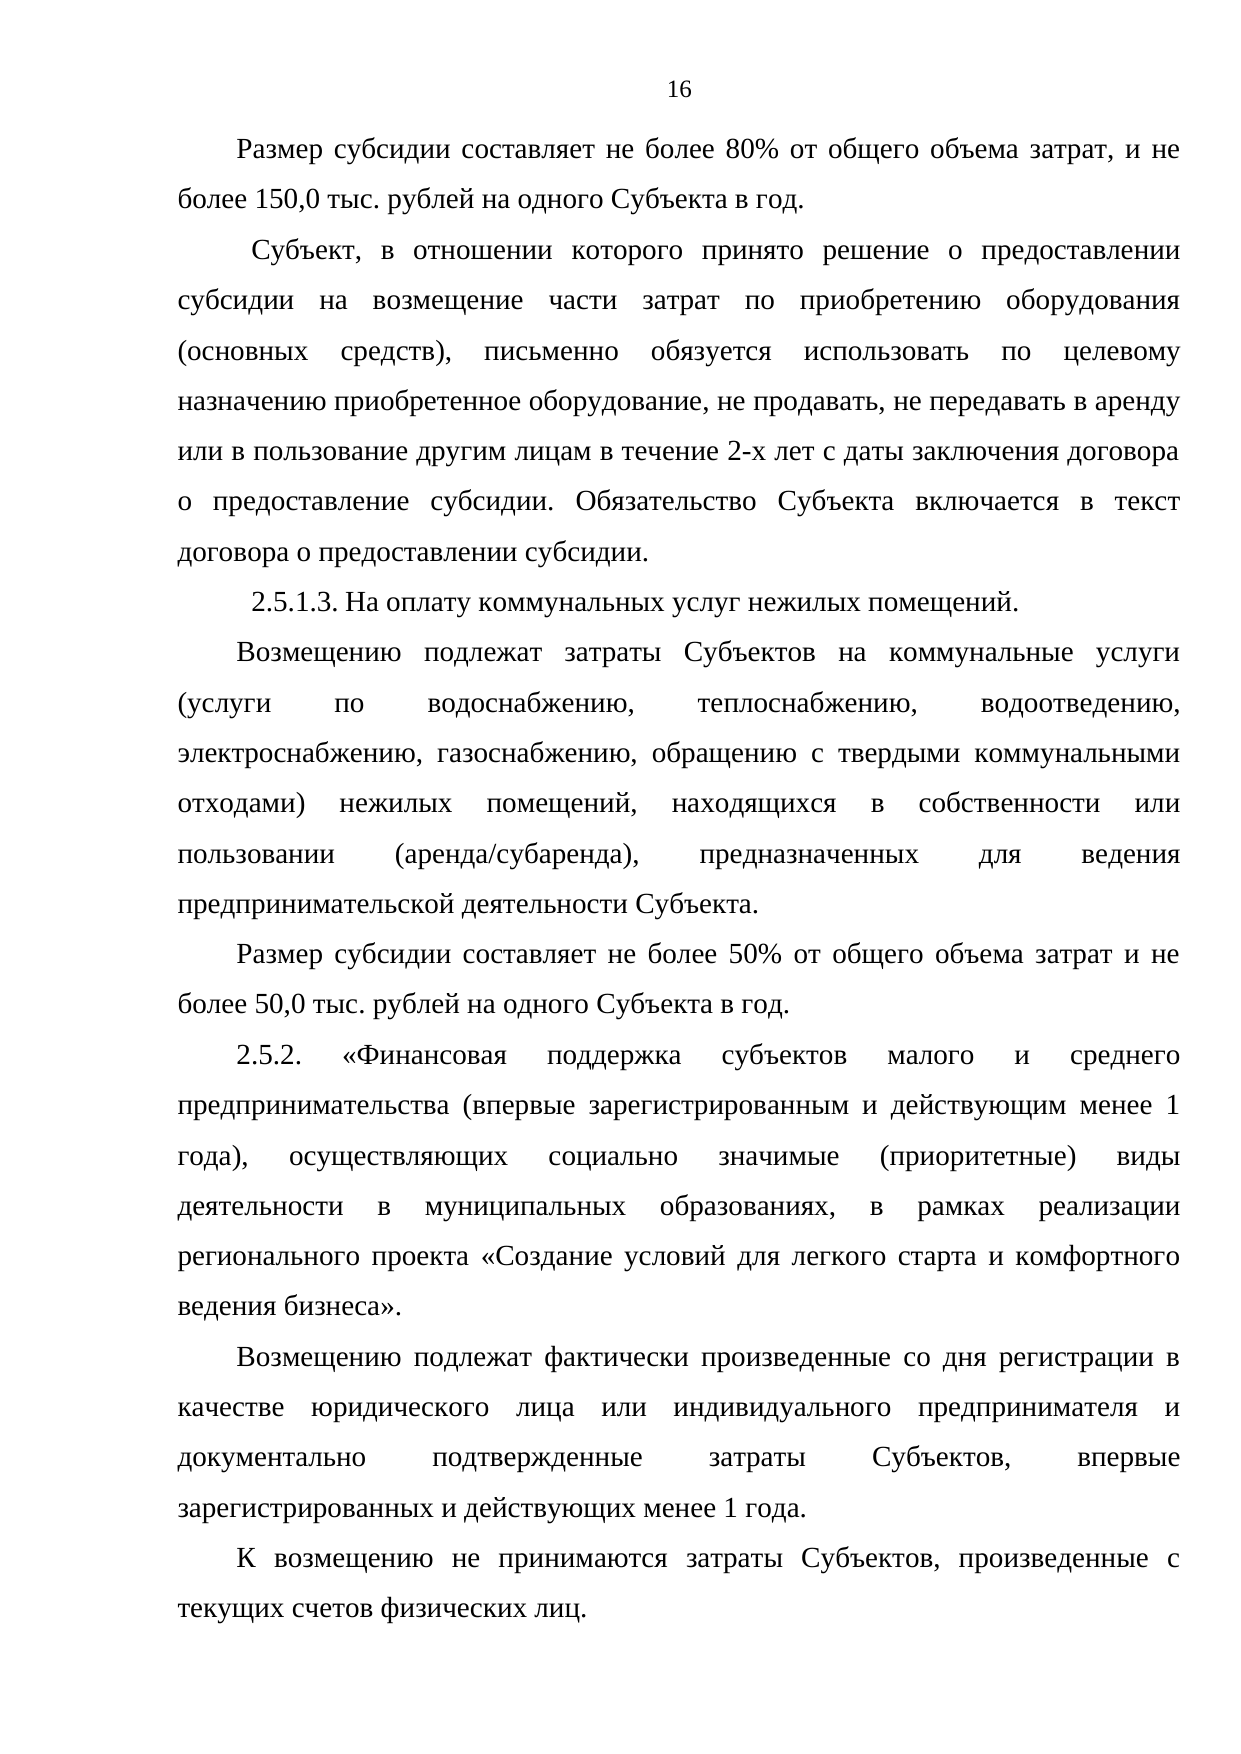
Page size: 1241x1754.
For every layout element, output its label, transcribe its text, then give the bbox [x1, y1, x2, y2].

text Возмещению подлежат фактически произведенные со дня регистрации в качестве юридического лица или индивидуального предпринимателя и документально подтвержденные затраты Субъектов, впервые зарегистрированных и действующих менее 1 года. [177, 1339, 1181, 1523]
text 2.5.1.3. На оплату коммунальных услуг нежилых помещений. [177, 584, 1181, 618]
text Возмещению подлежат затраты Субъектов на коммунальные услуги (услуги по водоснабжению, теплоснабжению, водоотведению, электроснабжению, газоснабжению, обращению с твердыми коммунальными отходами) нежилых помещений, находящихся в собственности или пользовании (аренда/субаренда), предназначенных для ведения предпринимательской деятельности Субъекта. [177, 634, 1181, 919]
text Субъект, в отношении которого принято решение о предоставлении субсидии на возмещение части затрат по приобретению оборудования (основных средств), письменно обязуется использовать по целевому назначению приобретенное оборудование, не продавать, не передавать в аренду или в пользование другим лицам в течение 2-х лет с даты заключения договора о предоставление субсидии. Обязательство Субъекта включается в текст договора о предоставлении субсидии. [177, 232, 1181, 567]
text К возмещению не принимаются затраты Субъектов, произведенные с текущих счетов физических лиц. [177, 1540, 1181, 1624]
text Размер субсидии составляет не более 80% от общего объема затрат, и не более 150,0 тыс. рублей на одного Субъекта в год. [177, 131, 1181, 215]
text Размер субсидии составляет не более 50% от общего объема затрат и не более 50,0 тыс. рублей на одного Субъекта в год. [177, 936, 1181, 1020]
text 2.5.2. «Финансовая поддержка субъектов малого и среднего предпринимательства (впервые зарегистрированным и действующим менее 1 года), осуществляющих социально значимые (приоритетные) виды деятельности в муниципальных образованиях, в рамках реализации регионального проекта «Создание условий для легкого старта и комфортного ведения бизнеса». [177, 1037, 1181, 1322]
